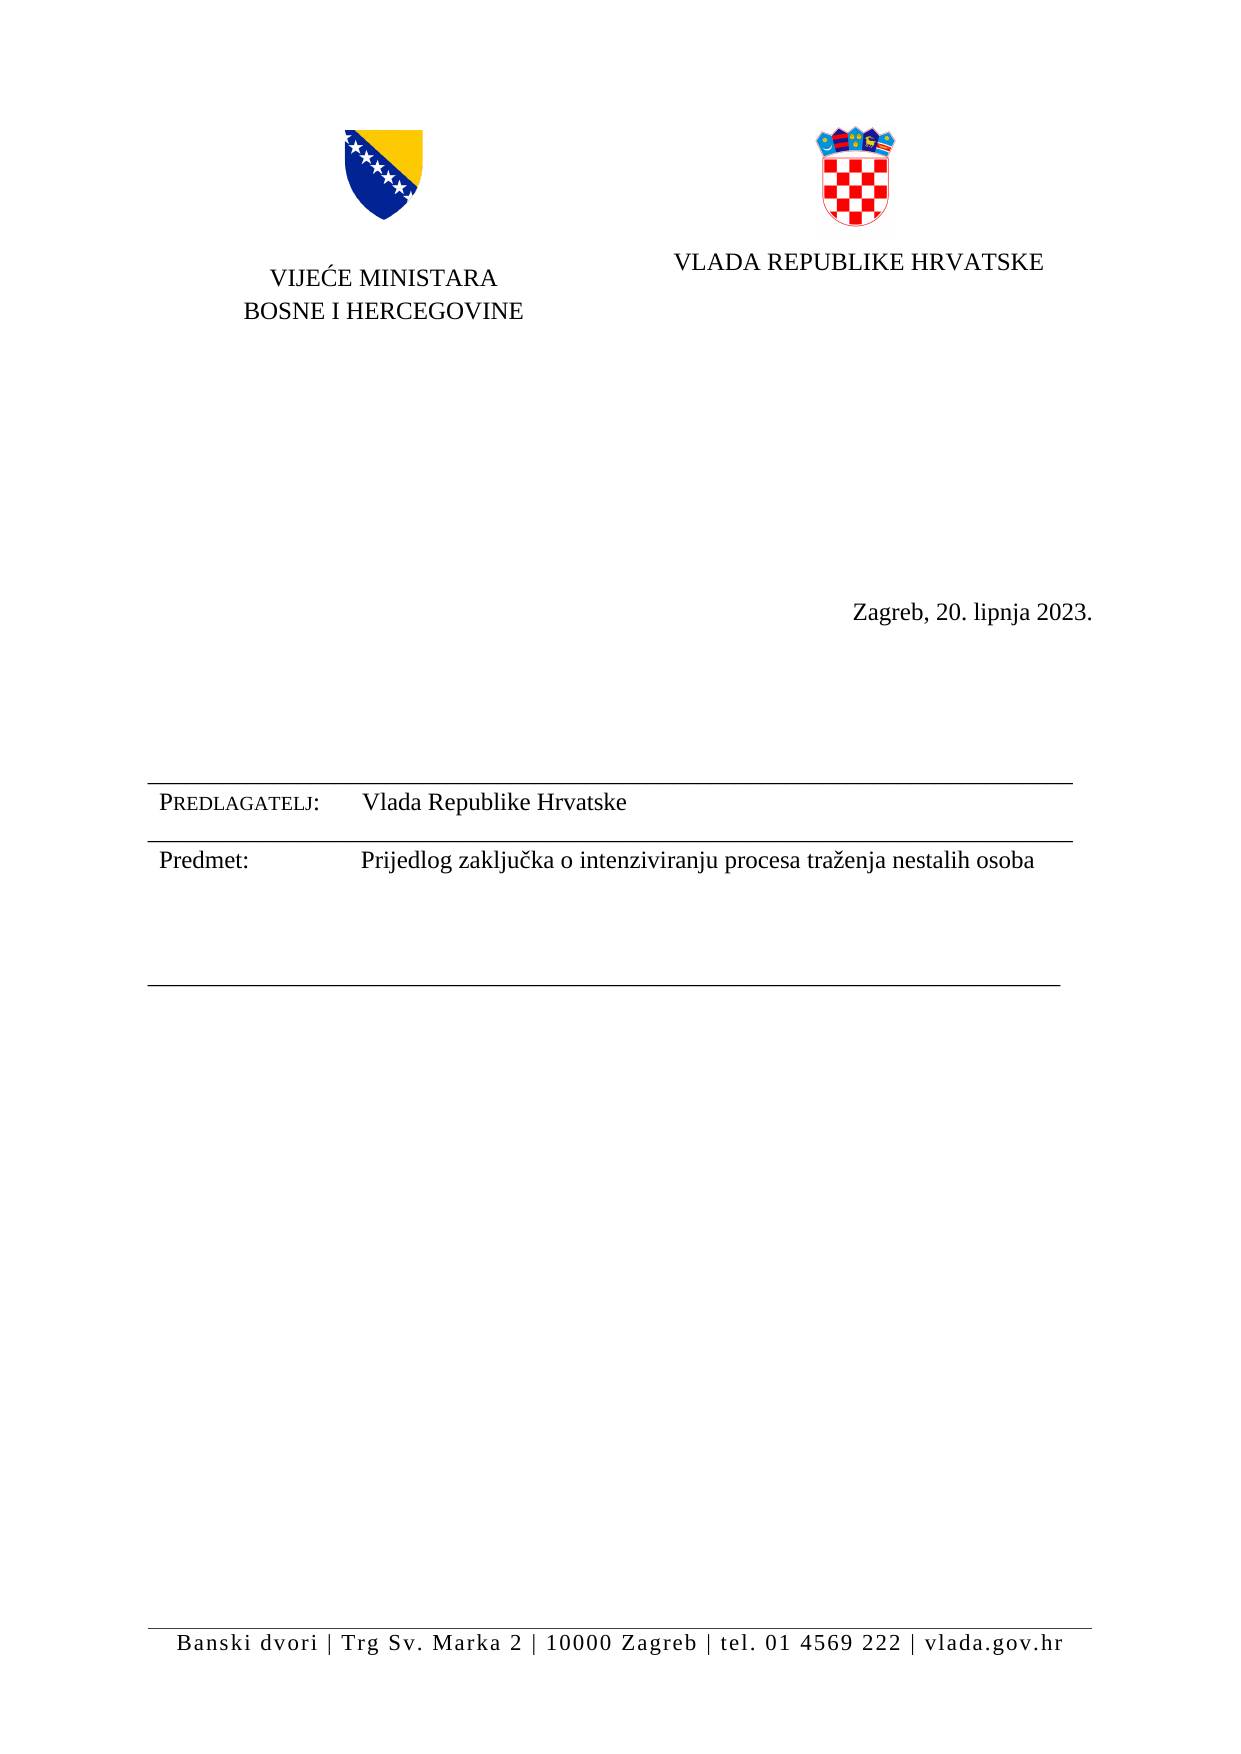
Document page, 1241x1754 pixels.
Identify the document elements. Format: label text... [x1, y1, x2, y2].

table_header Prijedlog zaključka o intenziviranju procesa traženja nestalih osoba [349, 845, 1092, 960]
text __________________________________________________________________________ [148, 758, 1092, 787]
table_header Predlagatelj: [148, 787, 351, 816]
table_header VLADA REPUBLIKE HRVATSKE [620, 118, 1091, 329]
picture [344, 130, 423, 220]
text Zagreb, 20. lipnja 2023. [148, 597, 1092, 626]
text _________________________________________________________________________ [148, 960, 1092, 988]
table_header Vlada Republike Hrvatske [351, 787, 1092, 816]
picture [814, 124, 897, 237]
table_header VIJEĆE MINISTARA BOSNE I HERCEGOVINE [148, 118, 619, 329]
table_header Predmet: [148, 845, 349, 960]
text __________________________________________________________________________ [148, 816, 1092, 845]
